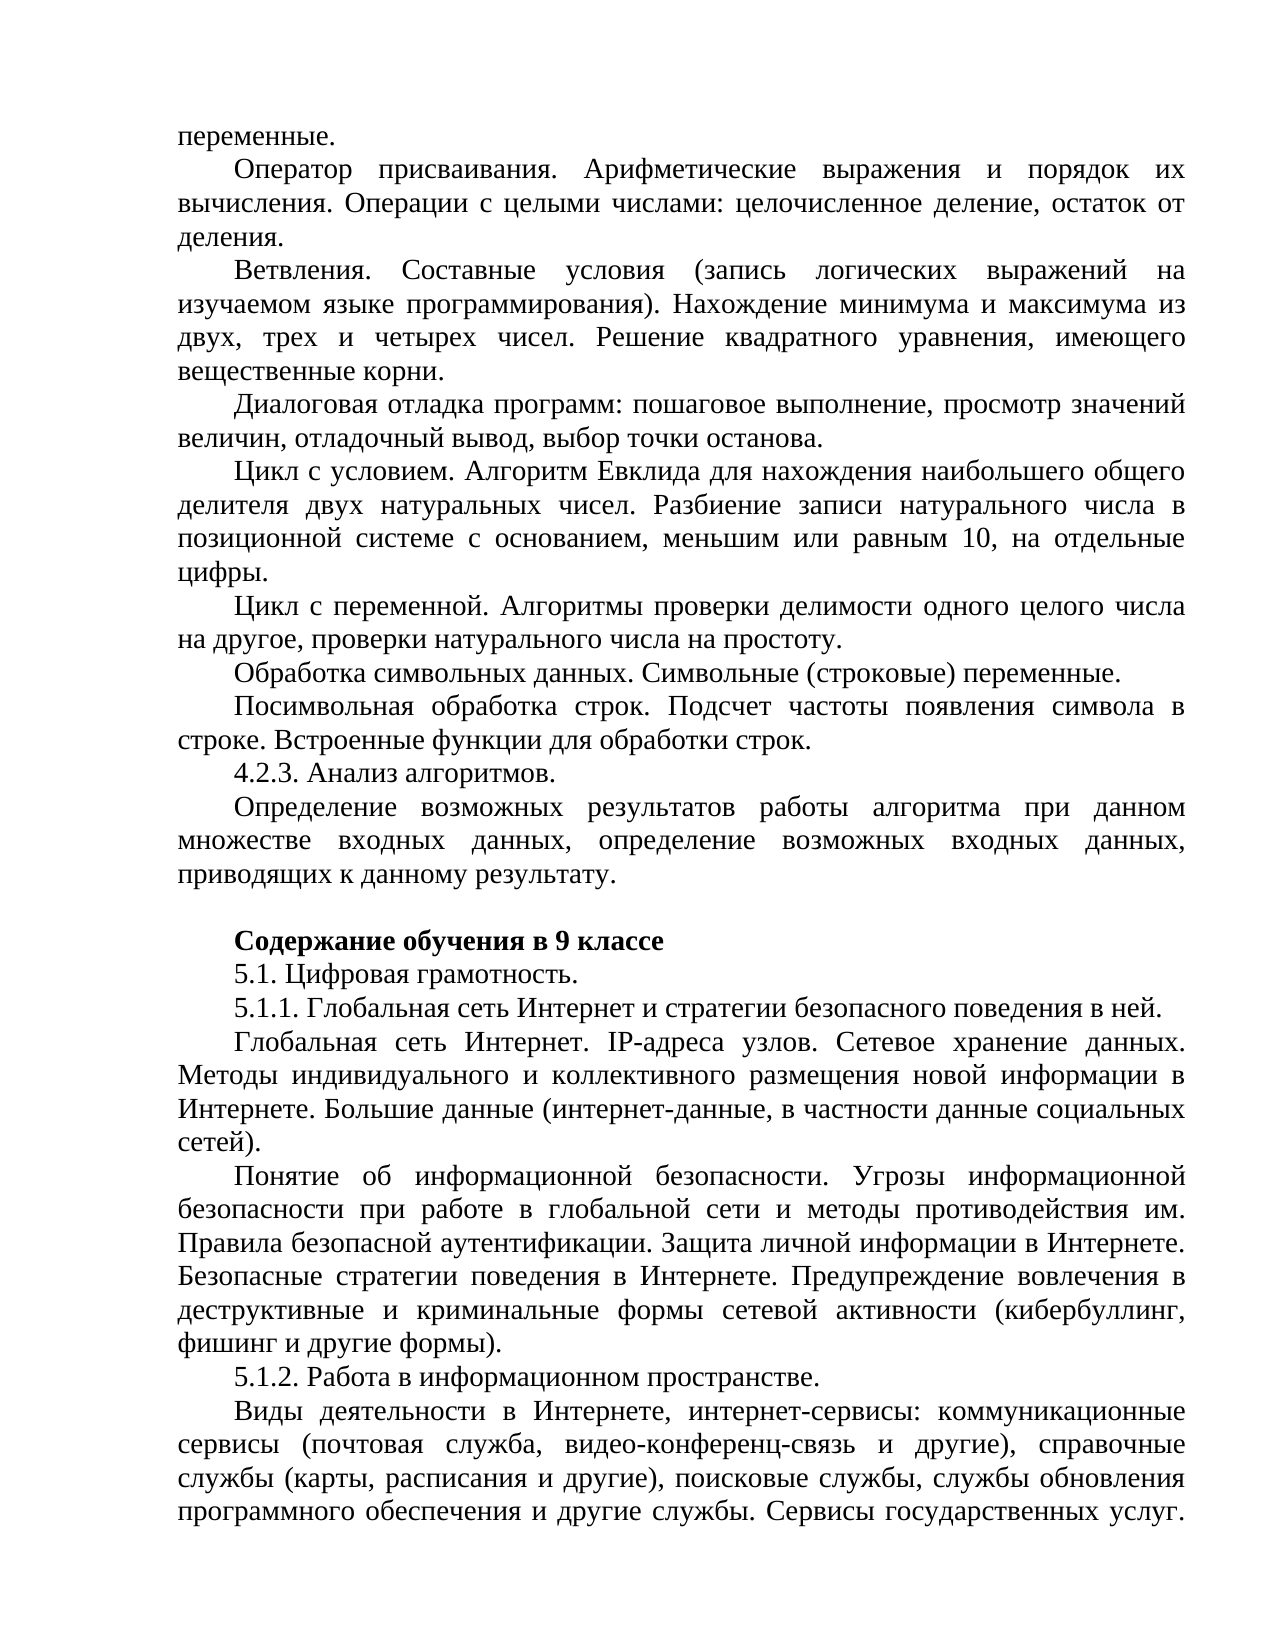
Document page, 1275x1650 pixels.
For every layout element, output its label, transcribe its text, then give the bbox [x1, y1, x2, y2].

text Глобальная сеть Интернет. IP-адреса узлов. Сетевое хранение данных. Методы индивидуального и коллективного размещения новой информации в Интернете. Большие данные (интернет-данные, в частности данные социальных сетей). [177, 1024, 1186, 1158]
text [177, 1393, 1186, 1527]
text Диалоговая отладка программ: пошаговое выполнение, просмотр значений величин, отладочный вывод, выбор точки останова. [177, 386, 1186, 453]
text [177, 118, 1186, 152]
text Содержание обучения в 9 классе [177, 923, 1186, 957]
text Определение возможных результатов работы алгоритма при данном множестве входных данных, определение возможных входных данных, приводящих к данному результату. [177, 789, 1186, 889]
text 5.1.1. Глобальная сеть Интернет и стратегии безопасного поведения в ней. [177, 990, 1186, 1024]
text Ветвления. Составные условия (запись логических выражений на изучаемом языке программирования). Нахождение минимума и максимума из двух, трех и четырех чисел. Решение квадратного уравнения, имеющего вещественные корни. [177, 252, 1186, 386]
text 5.1. Цифровая грамотность. [177, 957, 1186, 990]
text Оператор присваивания. Арифметические выражения и порядок их вычисления. Операции с целыми числами: целочисленное деление, остаток от деления. [177, 152, 1186, 252]
text Цикл с условием. Алгоритм Евклида для нахождения наибольшего общего делителя двух натуральных чисел. Разбиение записи натурального числа в позиционной системе с основанием, меньшим или равным 10, на отдельные цифры. [177, 453, 1186, 588]
text 4.2.3. Анализ алгоритмов. [177, 755, 1186, 789]
text 5.1.2. Работа в информационном пространстве. [177, 1359, 1186, 1393]
text Посимвольная обработка строк. Подсчет частоты появления символа в строке. Встроенные функции для обработки строк. [177, 688, 1186, 755]
text Понятие об информационной безопасности. Угрозы информационной безопасности при работе в глобальной сети и методы противодействия им. Правила безопасной аутентификации. Защита личной информации в Интернете. Безопасные стратегии поведения в Интернете. Предупреждение вовлечения в деструктивные и криминальные формы сетевой активности (кибербуллинг, фишинг и другие формы). [177, 1158, 1186, 1359]
text Обработка символьных данных. Символьные (строковые) переменные. [177, 655, 1186, 688]
text Цикл с переменной. Алгоритмы проверки делимости одного целого числа на другое, проверки натурального числа на простоту. [177, 588, 1186, 655]
